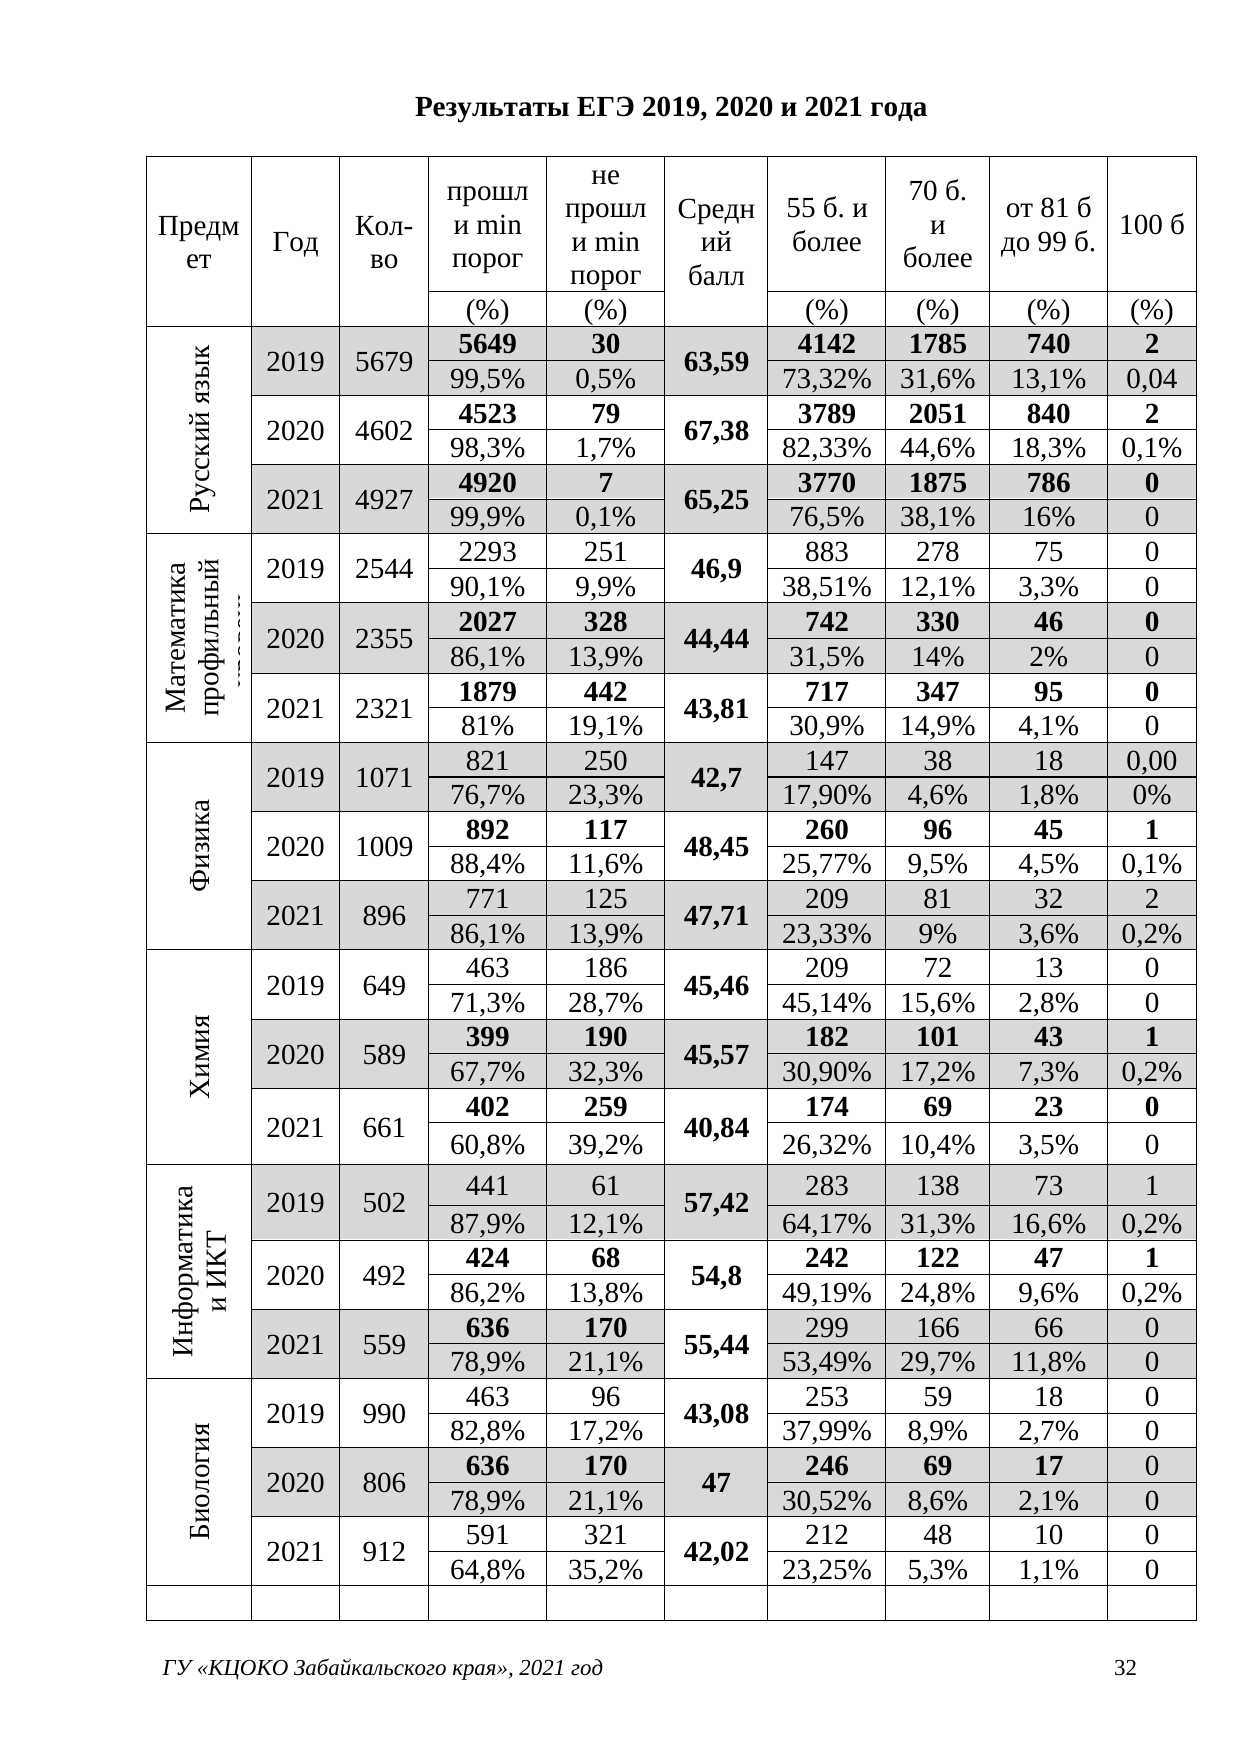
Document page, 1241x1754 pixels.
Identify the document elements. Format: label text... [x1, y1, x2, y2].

table_cell 182 [768, 1020, 885, 1053]
table_cell 0 [1108, 950, 1196, 984]
table_cell 11,6% [547, 847, 664, 880]
table_cell 0 [1108, 1089, 1196, 1122]
table_cell 72 [886, 950, 989, 984]
table_cell 190 [547, 1020, 664, 1053]
table_cell 591 [429, 1517, 546, 1551]
table_cell 26,32% [768, 1123, 885, 1164]
table_cell 30 [547, 327, 664, 360]
table_cell 65,25 [665, 465, 767, 533]
table_cell 2021 [252, 1089, 339, 1164]
table_cell 246 [768, 1448, 885, 1482]
table_cell Кол-во [340, 157, 428, 326]
table_cell (%) [768, 292, 885, 326]
table_cell 13,8% [547, 1275, 664, 1309]
table_cell Информатика и ИКТ [147, 1165, 251, 1378]
table_cell 35,2% [547, 1552, 664, 1585]
table_cell 64,8% [429, 1552, 546, 1585]
table_cell 0,04 [1108, 361, 1196, 395]
table_cell 69 [886, 1089, 989, 1122]
table_cell 17,90% [768, 778, 885, 811]
table_cell 771 [429, 881, 546, 915]
table_cell 122 [886, 1241, 989, 1274]
table_cell 2019 [252, 534, 339, 602]
table_cell 90,1% [429, 569, 546, 602]
table_cell 1071 [340, 743, 428, 811]
table_cell 57,42 [665, 1165, 767, 1239]
table_cell 46,9 [665, 534, 767, 602]
table_cell 45 [990, 812, 1107, 846]
table_cell 95 [990, 674, 1107, 707]
table_cell 3,6% [990, 916, 1107, 949]
table_cell 60,8% [429, 1123, 546, 1164]
table_cell 9,5% [886, 847, 989, 880]
table_cell 8,9% [886, 1414, 989, 1447]
table_cell 15,6% [886, 985, 989, 1018]
table_cell 73,32% [768, 361, 885, 395]
table_cell 23 [990, 1089, 1107, 1122]
table_cell 1,8% [990, 778, 1107, 811]
table_cell 45,14% [768, 985, 885, 1018]
table_cell 3789 [768, 396, 885, 429]
table_cell 1 [1108, 1241, 1196, 1274]
table_cell 7,3% [990, 1054, 1107, 1088]
table_cell 559 [340, 1310, 428, 1378]
table_cell 14% [886, 639, 989, 673]
table_cell 82,33% [768, 430, 885, 464]
table_cell [665, 1586, 767, 1620]
table_cell 2021 [252, 881, 339, 949]
table_cell 402 [429, 1089, 546, 1122]
table_cell 0 [1108, 639, 1196, 673]
table_cell Русский язык [147, 327, 251, 533]
table_cell 17 [990, 1448, 1107, 1482]
table_cell 18 [990, 743, 1107, 776]
table_cell 38,51% [768, 569, 885, 602]
table_cell 441 [429, 1165, 546, 1205]
table_cell 2021 [252, 1310, 339, 1378]
table_cell 47 [665, 1448, 767, 1516]
table_cell Математика профильный уровень [147, 534, 251, 742]
table_cell Средний балл [665, 157, 767, 326]
table_cell 2021 [252, 674, 339, 742]
table_cell 209 [768, 881, 885, 915]
table_cell 53,49% [768, 1344, 885, 1378]
table_cell 21,1% [547, 1483, 664, 1516]
table_cell 5,3% [886, 1552, 989, 1585]
table_cell 174 [768, 1089, 885, 1122]
table_cell 82,8% [429, 1414, 546, 1447]
table_cell 0 [1108, 500, 1196, 533]
table_cell 42,7 [665, 743, 767, 811]
table_cell 8,6% [886, 1483, 989, 1516]
table_cell 253 [768, 1379, 885, 1412]
table_cell 740 [990, 327, 1107, 360]
table_cell 67,38 [665, 396, 767, 464]
table_cell 45,46 [665, 950, 767, 1018]
table_cell 9,6% [990, 1275, 1107, 1309]
table_cell [252, 1586, 339, 1620]
table_cell 29,7% [886, 1344, 989, 1378]
table_cell 81 [886, 881, 989, 915]
table_cell 2021 [252, 465, 339, 533]
table_cell 2019 [252, 1165, 339, 1239]
table_cell 990 [340, 1379, 428, 1447]
table_cell 16% [990, 500, 1107, 533]
table_cell 101 [886, 1020, 989, 1053]
table_cell 61 [547, 1165, 664, 1205]
table_cell 30,9% [768, 708, 885, 742]
table_cell 2020 [252, 603, 339, 673]
table_cell 86,1% [429, 639, 546, 673]
table_cell 98,3% [429, 430, 546, 464]
table_cell 0 [1108, 1448, 1196, 1482]
table_cell 2019 [252, 327, 339, 395]
table_cell 1875 [886, 465, 989, 498]
table_cell 0 [1108, 1552, 1196, 1585]
table_cell 0,5% [547, 361, 664, 395]
table_cell 649 [340, 950, 428, 1018]
table_cell 19,1% [547, 708, 664, 742]
table_cell 21,1% [547, 1344, 664, 1378]
table_cell 125 [547, 881, 664, 915]
table_cell 0 [1108, 534, 1196, 568]
table_cell 717 [768, 674, 885, 707]
table_cell 0,1% [1108, 847, 1196, 880]
table_cell 2019 [252, 950, 339, 1018]
table_cell 49,19% [768, 1275, 885, 1309]
table_cell 32 [990, 881, 1107, 915]
table_cell 23,25% [768, 1552, 885, 1585]
table_cell 0 [1108, 1414, 1196, 1447]
table_cell прошли min порог [429, 157, 546, 291]
table_cell 11,8% [990, 1344, 1107, 1378]
table_cell 2,1% [990, 1483, 1107, 1516]
table_cell 30,90% [768, 1054, 885, 1088]
table_cell 10,4% [886, 1123, 989, 1164]
table_cell 16,6% [990, 1206, 1107, 1239]
table_cell 17,2% [547, 1414, 664, 1447]
table_cell 48 [886, 1517, 989, 1551]
table_cell 39,2% [547, 1123, 664, 1164]
table_cell 64,17% [768, 1206, 885, 1239]
table_cell 96 [547, 1379, 664, 1412]
table_cell 330 [886, 603, 989, 638]
table_cell 13,1% [990, 361, 1107, 395]
table_cell (%) [547, 292, 664, 326]
table_cell 9,9% [547, 569, 664, 602]
table_cell 25,77% [768, 847, 885, 880]
table_cell 67,7% [429, 1054, 546, 1088]
table_cell 0,2% [1108, 1054, 1196, 1088]
table_cell 209 [768, 950, 885, 984]
table_cell [547, 1586, 664, 1620]
table_cell (%) [990, 292, 1107, 326]
table_cell 37,99% [768, 1414, 885, 1447]
table_cell [768, 1586, 885, 1620]
table_cell 96 [886, 812, 989, 846]
table_cell 1 [1108, 812, 1196, 846]
table_cell 54,8 [665, 1241, 767, 1309]
table_cell 242 [768, 1241, 885, 1274]
table_cell 87,9% [429, 1206, 546, 1239]
table_header Результаты ЕГЭ 2019, 2020 и 2021 года [146, 89, 1196, 156]
table_cell 424 [429, 1241, 546, 1274]
table_cell 299 [768, 1310, 885, 1343]
table_cell 2021 [252, 1517, 339, 1585]
table_cell 742 [768, 603, 885, 638]
table_cell 251 [547, 534, 664, 568]
table_cell 2321 [340, 674, 428, 742]
table_cell 2% [990, 639, 1107, 673]
table_cell 31,6% [886, 361, 989, 395]
table_cell 18,3% [990, 430, 1107, 464]
table_cell 806 [340, 1448, 428, 1516]
table_cell 32,3% [547, 1054, 664, 1088]
table_cell 31,3% [886, 1206, 989, 1239]
table_cell 138 [886, 1165, 989, 1205]
table_cell (%) [1108, 292, 1196, 326]
table_cell 883 [768, 534, 885, 568]
table_cell 66 [990, 1310, 1107, 1343]
table_cell 0 [1108, 1344, 1196, 1378]
table_cell 661 [340, 1089, 428, 1164]
table_cell 4142 [768, 327, 885, 360]
table_cell 0,2% [1108, 916, 1196, 949]
table_cell [886, 1586, 989, 1620]
table_cell 38 [886, 743, 989, 776]
table_cell 4920 [429, 465, 546, 498]
table_cell 166 [886, 1310, 989, 1343]
table_cell 2 [1108, 881, 1196, 915]
table_cell (%) [429, 292, 546, 326]
table_cell 44,6% [886, 430, 989, 464]
table_cell 5679 [340, 327, 428, 395]
table_cell 47 [990, 1241, 1107, 1274]
table_cell Предмет [147, 157, 251, 326]
table_cell 463 [429, 1379, 546, 1412]
table_cell [429, 1586, 546, 1620]
table_cell 2027 [429, 603, 546, 638]
table_cell 3770 [768, 465, 885, 498]
table_cell 7 [547, 465, 664, 498]
table_cell 212 [768, 1517, 885, 1551]
table_cell 5649 [429, 327, 546, 360]
table_cell (%) [886, 292, 989, 326]
table_cell 0 [1108, 1483, 1196, 1516]
table_cell 2 [1108, 396, 1196, 429]
table_cell 0 [1108, 1310, 1196, 1343]
table_cell 73 [990, 1165, 1107, 1205]
table_cell 399 [429, 1020, 546, 1053]
table_cell 492 [340, 1241, 428, 1309]
table_cell 3,3% [990, 569, 1107, 602]
table_cell 14,9% [886, 708, 989, 742]
table_cell 117 [547, 812, 664, 846]
table_cell 69 [886, 1448, 989, 1482]
table_cell 17,2% [886, 1054, 989, 1088]
table_cell 4523 [429, 396, 546, 429]
table_cell от 81 б до 99 б. [990, 157, 1107, 291]
table_cell 1785 [886, 327, 989, 360]
table_cell 0% [1108, 778, 1196, 811]
table_cell 43,81 [665, 674, 767, 742]
table_cell 442 [547, 674, 664, 707]
table_cell 4602 [340, 396, 428, 464]
table_cell 23,3% [547, 778, 664, 811]
table_cell 100 б [1108, 157, 1196, 291]
table_cell 259 [547, 1089, 664, 1122]
table_cell 463 [429, 950, 546, 984]
table_cell 0,1% [547, 500, 664, 533]
table_cell 0 [1108, 603, 1196, 638]
table_cell 4,5% [990, 847, 1107, 880]
table_cell не прошли min порог [547, 157, 664, 291]
table_cell 2,7% [990, 1414, 1107, 1447]
table_cell [990, 1586, 1107, 1620]
table_cell 1 [1108, 1165, 1196, 1205]
table_cell 1879 [429, 674, 546, 707]
table_cell 0,2% [1108, 1206, 1196, 1239]
table_cell 786 [990, 465, 1107, 498]
table_cell 48,45 [665, 812, 767, 880]
table_cell 4,1% [990, 708, 1107, 742]
table_cell 2020 [252, 812, 339, 880]
table_cell 283 [768, 1165, 885, 1205]
table_cell [147, 1586, 251, 1620]
table_cell 321 [547, 1517, 664, 1551]
table_cell 3,5% [990, 1123, 1107, 1164]
table_cell 18 [990, 1379, 1107, 1412]
table_cell 46 [990, 603, 1107, 638]
table_cell 0 [1108, 569, 1196, 602]
table_cell 28,7% [547, 985, 664, 1018]
table_cell 821 [429, 743, 546, 776]
table_cell 71,3% [429, 985, 546, 1018]
table_cell 31,5% [768, 639, 885, 673]
table_cell Физика [147, 743, 251, 949]
table_cell 4927 [340, 465, 428, 533]
table_cell 81% [429, 708, 546, 742]
table_cell 59 [886, 1379, 989, 1412]
table_cell 1,7% [547, 430, 664, 464]
table_cell 13,9% [547, 916, 664, 949]
table_cell 2051 [886, 396, 989, 429]
table_cell 0 [1108, 708, 1196, 742]
table_cell 0,2% [1108, 1275, 1196, 1309]
table_cell 10 [990, 1517, 1107, 1551]
table_cell 42,02 [665, 1517, 767, 1585]
table_cell 40,84 [665, 1089, 767, 1164]
table_cell 43 [990, 1020, 1107, 1053]
table_cell 892 [429, 812, 546, 846]
table_cell 78,9% [429, 1344, 546, 1378]
table_cell 44,44 [665, 603, 767, 673]
table_cell Биология [147, 1379, 251, 1585]
table_cell 70 б. и более [886, 157, 989, 291]
table_cell 86,1% [429, 916, 546, 949]
table_cell 186 [547, 950, 664, 984]
table_cell 2 [1108, 327, 1196, 360]
table_cell 75 [990, 534, 1107, 568]
table_cell 2020 [252, 1448, 339, 1516]
table_cell 0,00 [1108, 743, 1196, 776]
table_cell 99,9% [429, 500, 546, 533]
table_cell 68 [547, 1241, 664, 1274]
table_cell 260 [768, 812, 885, 846]
table_cell 76,5% [768, 500, 885, 533]
table_cell 147 [768, 743, 885, 776]
table_cell 2544 [340, 534, 428, 602]
table_cell 912 [340, 1517, 428, 1585]
table_cell 38,1% [886, 500, 989, 533]
table_cell 2355 [340, 603, 428, 673]
table_cell 13,9% [547, 639, 664, 673]
table_cell 250 [547, 743, 664, 776]
table_cell 55,44 [665, 1310, 767, 1378]
table_cell Год [252, 157, 339, 326]
table_cell 88,4% [429, 847, 546, 880]
table_cell Химия [147, 950, 251, 1164]
table_cell 0 [1108, 985, 1196, 1018]
table_cell 76,7% [429, 778, 546, 811]
table_cell [1108, 1586, 1196, 1620]
table_cell 13 [990, 950, 1107, 984]
table_cell 328 [547, 603, 664, 638]
table_cell 0 [1108, 1123, 1196, 1164]
table_cell 0 [1108, 1517, 1196, 1551]
table_cell 347 [886, 674, 989, 707]
table_cell 23,33% [768, 916, 885, 949]
table_cell 0 [1108, 674, 1196, 707]
table_cell 45,57 [665, 1020, 767, 1088]
table_cell 2293 [429, 534, 546, 568]
table_cell 636 [429, 1310, 546, 1343]
table_cell 0,1% [1108, 430, 1196, 464]
table_cell 840 [990, 396, 1107, 429]
table_cell 12,1% [547, 1206, 664, 1239]
table_cell 2,8% [990, 985, 1107, 1018]
table_cell 636 [429, 1448, 546, 1482]
table_cell 1 [1108, 1020, 1196, 1053]
table_cell 12,1% [886, 569, 989, 602]
table_cell 47,71 [665, 881, 767, 949]
table_cell 78,9% [429, 1483, 546, 1516]
table_cell 86,2% [429, 1275, 546, 1309]
table_cell 30,52% [768, 1483, 885, 1516]
table_cell 43,08 [665, 1379, 767, 1447]
table_cell 2020 [252, 1020, 339, 1088]
table_cell 170 [547, 1448, 664, 1482]
table_cell 1,1% [990, 1552, 1107, 1585]
table_cell 0 [1108, 1379, 1196, 1412]
table_cell 2020 [252, 396, 339, 464]
table_cell 170 [547, 1310, 664, 1343]
table_cell 278 [886, 534, 989, 568]
table_cell 2020 [252, 1241, 339, 1309]
table_cell 0 [1108, 465, 1196, 498]
table_cell 4,6% [886, 778, 989, 811]
table_cell 2019 [252, 1379, 339, 1447]
table_cell 589 [340, 1020, 428, 1088]
table_cell 502 [340, 1165, 428, 1239]
table_cell 55 б. и более [768, 157, 885, 291]
table_cell 896 [340, 881, 428, 949]
table_cell 99,5% [429, 361, 546, 395]
table_cell 79 [547, 396, 664, 429]
table_cell 24,8% [886, 1275, 989, 1309]
table_cell 63,59 [665, 327, 767, 395]
table_cell 1009 [340, 812, 428, 880]
table_cell 9% [886, 916, 989, 949]
table_cell 2019 [252, 743, 339, 811]
table_cell [340, 1586, 428, 1620]
